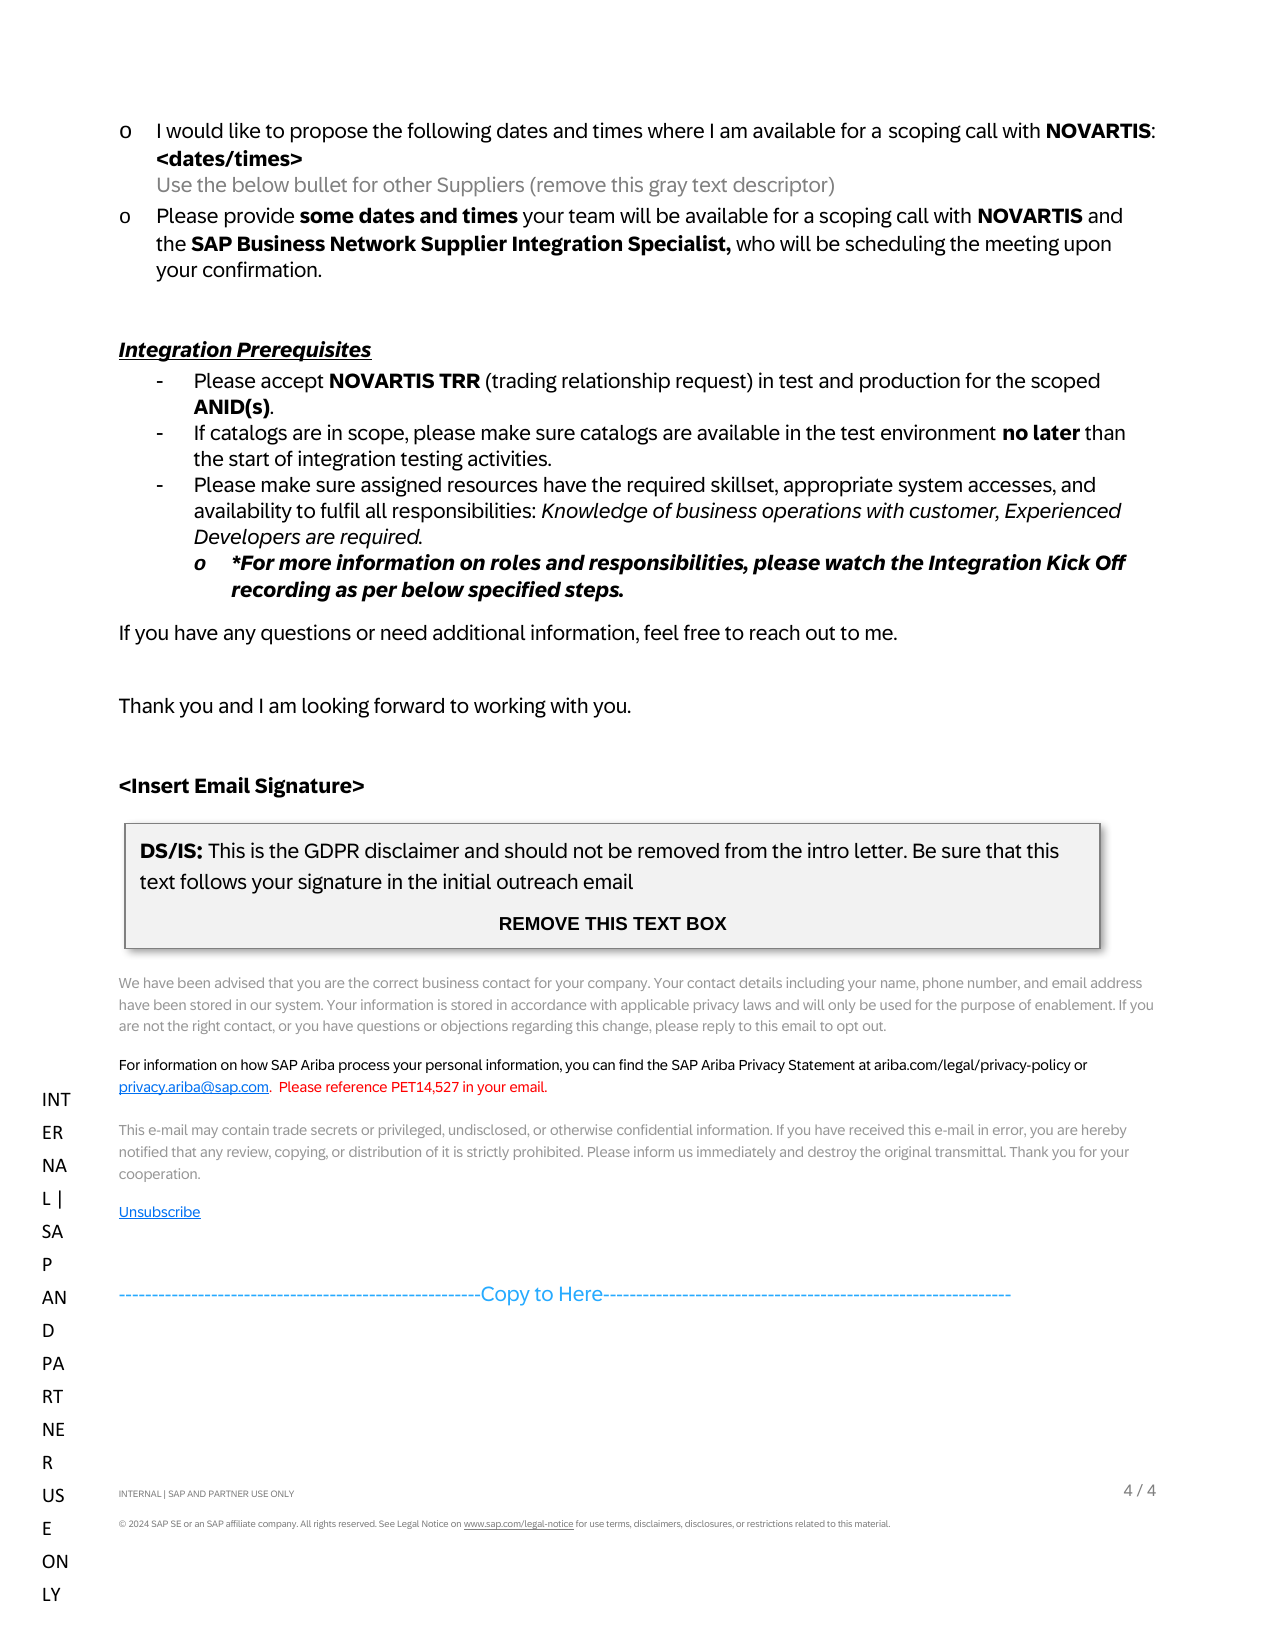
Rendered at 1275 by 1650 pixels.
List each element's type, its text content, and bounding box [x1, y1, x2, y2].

text Thank you and I am looking forward to working with you. [119, 693, 1156, 717]
list I would like to propose the following dates and times where I am available for a scoping call with NOVARTIS: <dates/times> [119, 119, 1156, 171]
list *For more information on roles and responsibilities, please watch the Integration Kick Off recording as per below specified steps. [194, 550, 1156, 602]
text For information on how SAP Ariba process your personal information, you can find the SAP Ariba Privacy Statement at ariba.com/legal/privacy-policy or privacy.ariba@sap.com. Please reference PET14,527 in your email. [119, 1056, 1156, 1095]
text -------------------------------------------------------Copy to Here-------------------------------------------------------------- [119, 1282, 1156, 1306]
list Please make sure assigned resources have the required skillset, appropriate system accesses, and availability to fulfil all responsibilities: Knowledge of business operations with customer, Experienced Developers are required. [156, 473, 1156, 548]
text This e-mail may contain trade secrets or privileged, undisclosed, or otherwise confidential information. If you have received this e-mail in error, you are hereby notified that any review, copying, or distribution of it is strictly prohibited. Please inform us immediately and destroy the original transmittal. Thank you for your cooperation. [119, 1122, 1156, 1182]
text Integration Prerequisites [119, 338, 1156, 362]
list Please accept NOVARTIS TRR (trading relationship request) in test and production for the scoped ANID(s). [156, 369, 1156, 419]
text If you have any questions or need additional information, feel free to reach out to me. [119, 621, 1156, 644]
text Unsubscribe [119, 1204, 1156, 1221]
text <Insert Email Signature> [119, 773, 1156, 797]
list Use the below bullet for other Suppliers (remove this gray text descriptor) [156, 173, 1156, 197]
text We have been advised that you are the correct business contact for your company. Your contact details including your name, phone number, and email address have been stored in our system. Your information is stored in accordance with applicable privacy laws and will only be used for the purpose of enablement. If you are not the right contact, or you have questions or objections regarding this change, please reply to this email to opt out. [119, 974, 1156, 1035]
list If catalogs are in scope, please make sure catalogs are available in the test environment no later than the start of integration testing activities. [156, 421, 1156, 471]
list Please provide some dates and times your team will be available for a scoping call with NOVARTIS and the SAP Business Network Supplier Integration Specialist, who will be scheduling the meeting upon your confirmation. [119, 204, 1156, 282]
